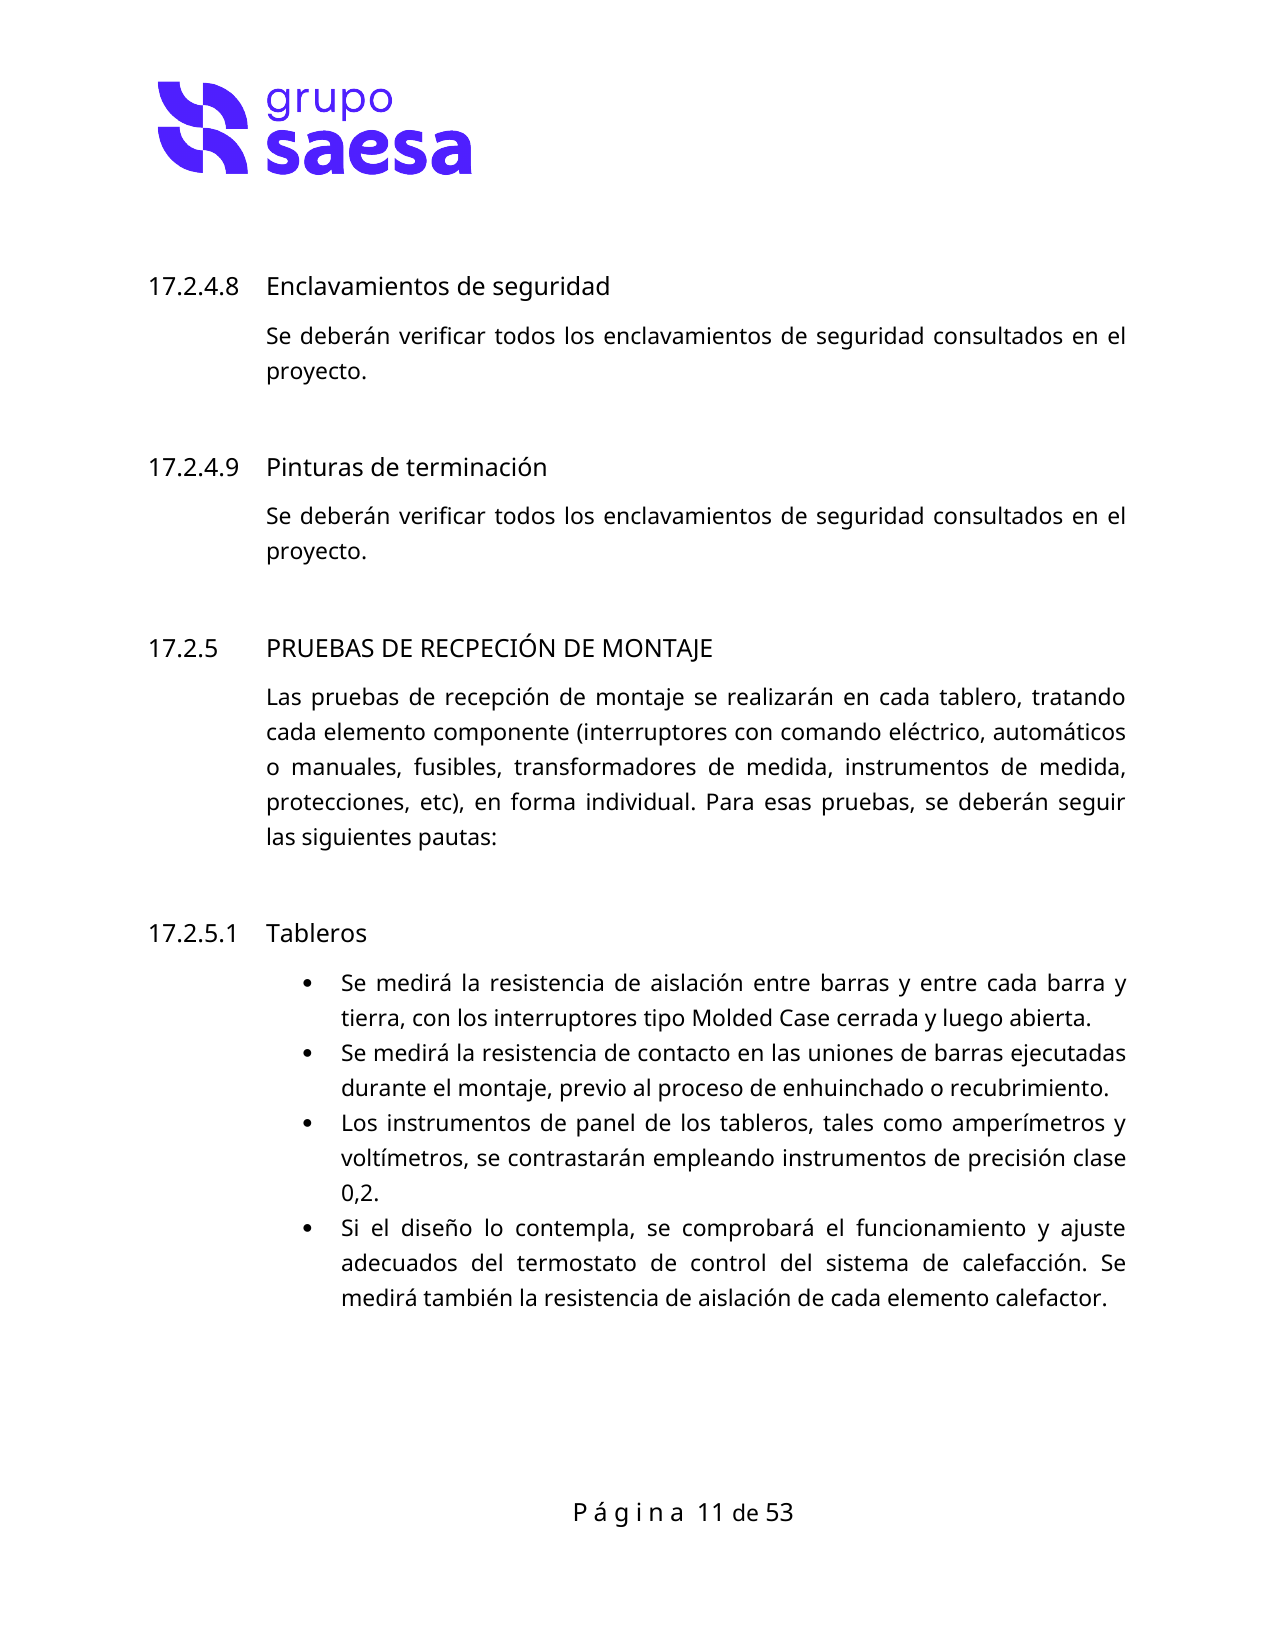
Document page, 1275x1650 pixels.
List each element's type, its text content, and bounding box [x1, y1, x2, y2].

text Se deberán verificar todos los enclavamientos de seguridad consultados en el proyecto. [266, 500, 1127, 566]
list Los instrumentos de panel de los tableros, tales como amperímetros y voltímetros, se contrastarán empleando instrumentos de precisión clase 0,2. [303, 1106, 1127, 1208]
subtitle Tableros [148, 916, 1127, 950]
text Se deberán verificar todos los enclavamientos de seguridad consultados en el proyecto. [266, 319, 1127, 386]
subtitle Enclavamientos de seguridad [148, 269, 1127, 303]
subtitle PRUEBAS DE RECPECIÓN DE MONTAJE [148, 630, 1127, 664]
picture [147, 73, 481, 178]
subtitle Pinturas de terminación [148, 449, 1127, 484]
text Las pruebas de recepción de montaje se realizarán en cada tablero, tratando cada elemento componente (interruptores con comando eléctrico, automáticos o manuales, fusibles, transformadores de medida, instrumentos de medida, protecciones, etc), en forma individual. Para esas pruebas, se deberán seguir las siguientes pautas: [266, 681, 1127, 852]
list Se medirá la resistencia de aislación entre barras y entre cada barra y tierra, con los interruptores tipo Molded Case cerrada y luego abierta. [303, 966, 1127, 1033]
list Se medirá la resistencia de contacto en las uniones de barras ejecutadas durante el montaje, previo al proceso de enhuinchado o recubrimiento. [303, 1036, 1127, 1103]
list Si el diseño lo contempla, se comprobará el funcionamiento y ajuste adecuados del termostato de control del sistema de calefacción. Se medirá también la resistencia de aislación de cada elemento calefactor. [303, 1211, 1127, 1313]
